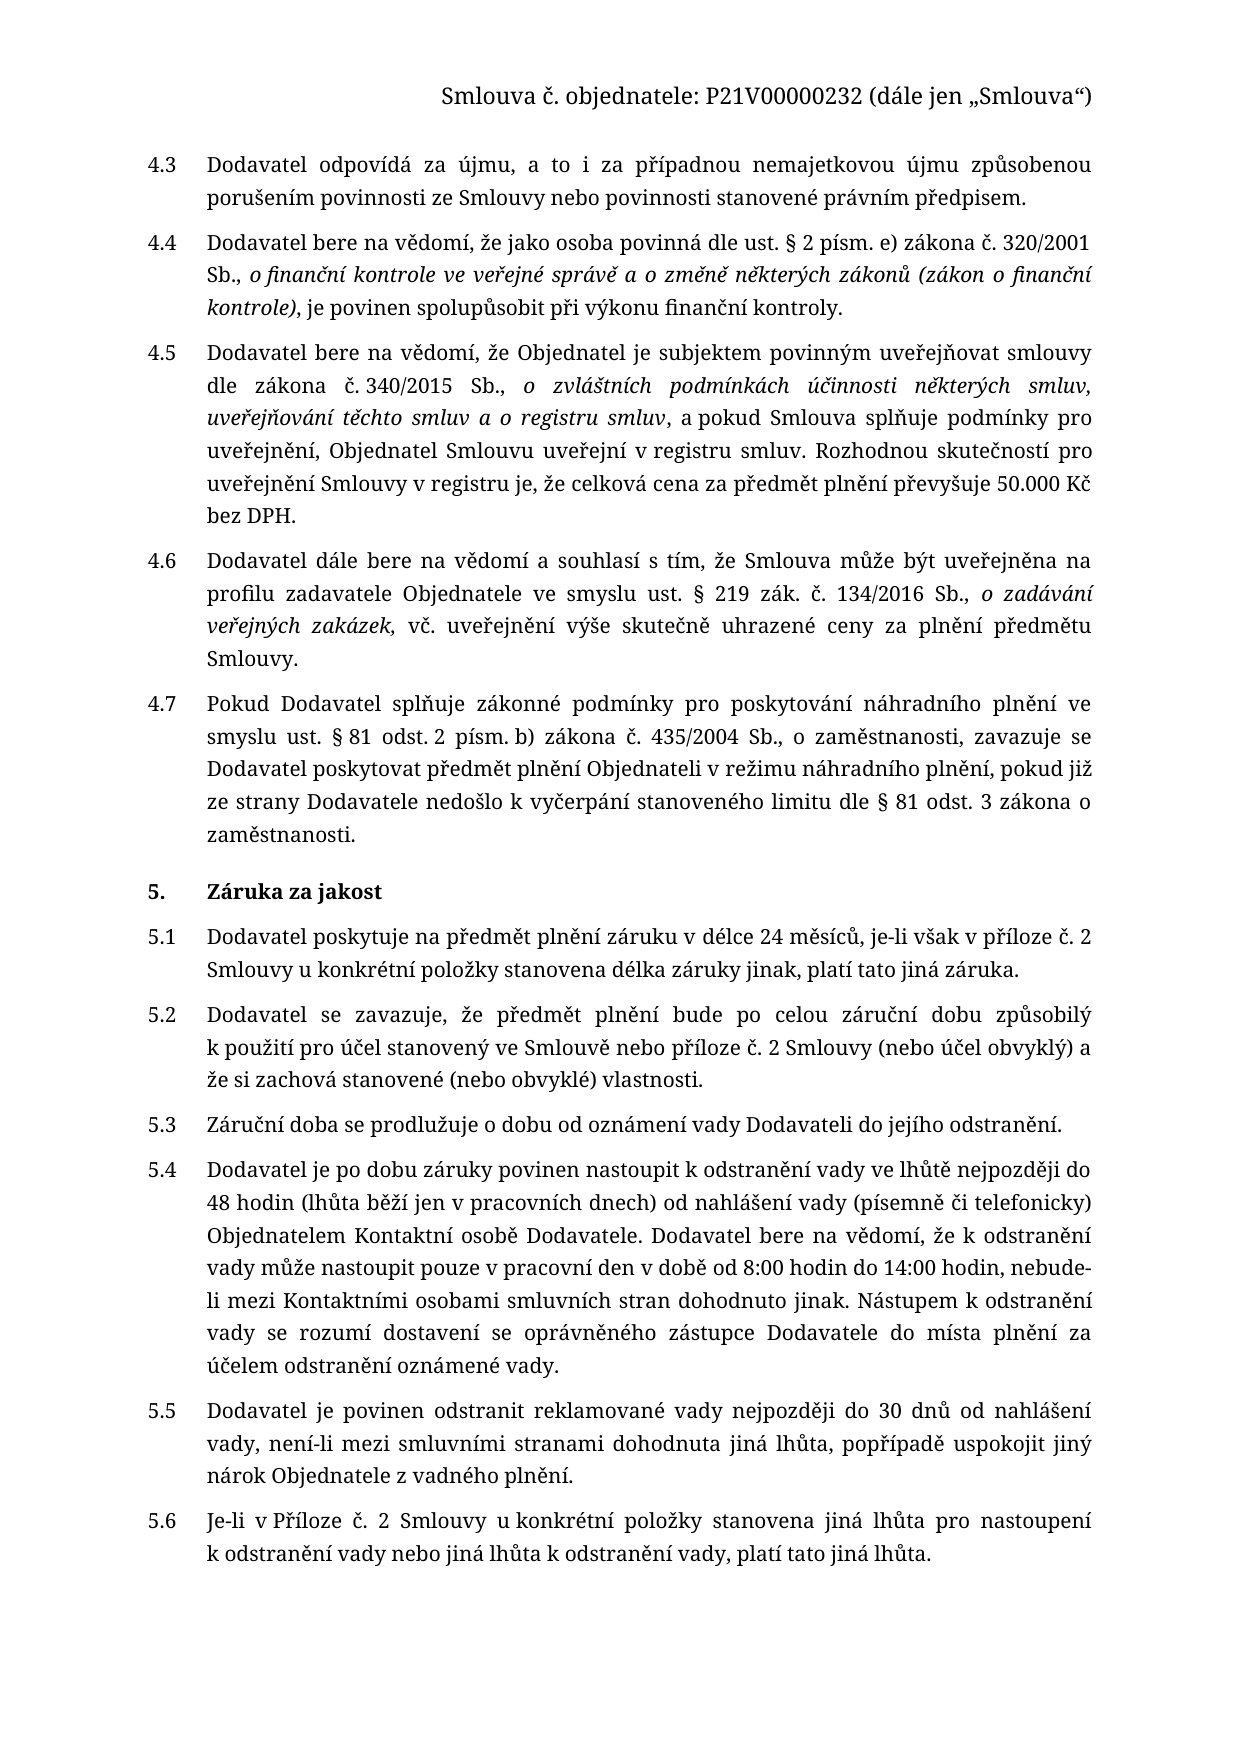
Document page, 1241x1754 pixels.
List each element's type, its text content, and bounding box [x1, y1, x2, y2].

list Záruční doba se prodlužuje o dobu od oznámení vady Dodavateli do jejího odstranění. [148, 1110, 1093, 1139]
list Dodavatel odpovídá za újmu, a to i za případnou nemajetkovou újmu způsobenou porušením povinnosti ze Smlouvy nebo povinnosti stanovené právním předpisem. [148, 150, 1093, 211]
list Dodavatel bere na vědomí, že jako osoba povinná dle ust. § 2 písm. e) zákona č. 320/2001 Sb., o finanční kontrole ve veřejné správě a o změně některých zákonů (zákon o finanční kontrole), je povinen spolupůsobit při výkonu finanční kontroly. [148, 228, 1093, 322]
list Pokud Dodavatel splňuje zákonné podmínky pro poskytování náhradního plnění ve smyslu ust. § 81 odst. 2 písm. b) zákona č. 435/2004 Sb., o zaměstnanosti, zavazuje se Dodavatel poskytovat předmět plnění Objednateli v režimu náhradního plnění, pokud již ze strany Dodavatele nedošlo k vyčerpání stanoveného limitu dle § 81 odst. 3 zákona o zaměstnanosti. [148, 689, 1093, 848]
list Dodavatel je po dobu záruky povinen nastoupit k odstranění vady ve lhůtě nejpozději do 48 hodin (lhůta běží jen v pracovních dnech) od nahlášení vady (písemně či telefonicky) Objednatelem Kontaktní osobě Dodavatele. Dodavatel bere na vědomí, že k odstranění vady může nastoupit pouze v pracovní den v době od 8:00 hodin do 14:00 hodin, nebude-li mezi Kontaktními osobami smluvních stran dohodnuto jinak. Nástupem k odstranění vady se rozumí dostavení se oprávněného zástupce Dodavatele do místa plnění za účelem odstranění oznámené vady. [148, 1156, 1093, 1379]
list Dodavatel dále bere na vědomí a souhlasí s tím, že Smlouva může být uveřejněna na profilu zadavatele Objednatele ve smyslu ust. § 219 zák. č. 134/2016 Sb., o zadávání veřejných zakázek, vč. uveřejnění výše skutečně uhrazené ceny za plnění předmětu Smlouvy. [148, 546, 1093, 673]
list Je-li v Příloze č. 2 Smlouvy u konkrétní položky stanovena jiná lhůta pro nastoupení k odstranění vady nebo jiná lhůta k odstranění vady, platí tato jiná lhůta. [148, 1507, 1093, 1568]
list Záruka za jakost [148, 877, 1093, 906]
list Dodavatel se zavazuje, že předmět plnění bude po celou záruční dobu způsobilý k použití pro účel stanovený ve Smlouvě nebo příloze č. 2 Smlouvy (nebo účel obvyklý) a že si zachová stanovené (nebo obvyklé) vlastnosti. [148, 1000, 1093, 1094]
list Dodavatel poskytuje na předmět plnění záruku v délce 24 měsíců, je-li však v příloze č. 2 Smlouvy u konkrétní položky stanovena délka záruky jinak, platí tato jiná záruka. [148, 922, 1093, 983]
list Dodavatel je povinen odstranit reklamované vady nejpozději do 30 dnů od nahlášení vady, není-li mezi smluvními stranami dohodnuta jiná lhůta, popřípadě uspokojit jiný nárok Objednatele z vadného plnění. [148, 1396, 1093, 1490]
list Dodavatel bere na vědomí, že Objednatel je subjektem povinným uveřejňovat smlouvy dle zákona č. 340/2015 Sb., o zvláštních podmínkách účinnosti některých smluv, uveřejňování těchto smluv a o registru smluv, a pokud Smlouva splňuje podmínky pro uveřejnění, Objednatel Smlouvu uveřejní v registru smluv. Rozhodnou skutečností pro uveřejnění Smlouvy v registru je, že celková cena za předmět plnění převyšuje 50.000 Kč bez DPH. [148, 338, 1093, 530]
